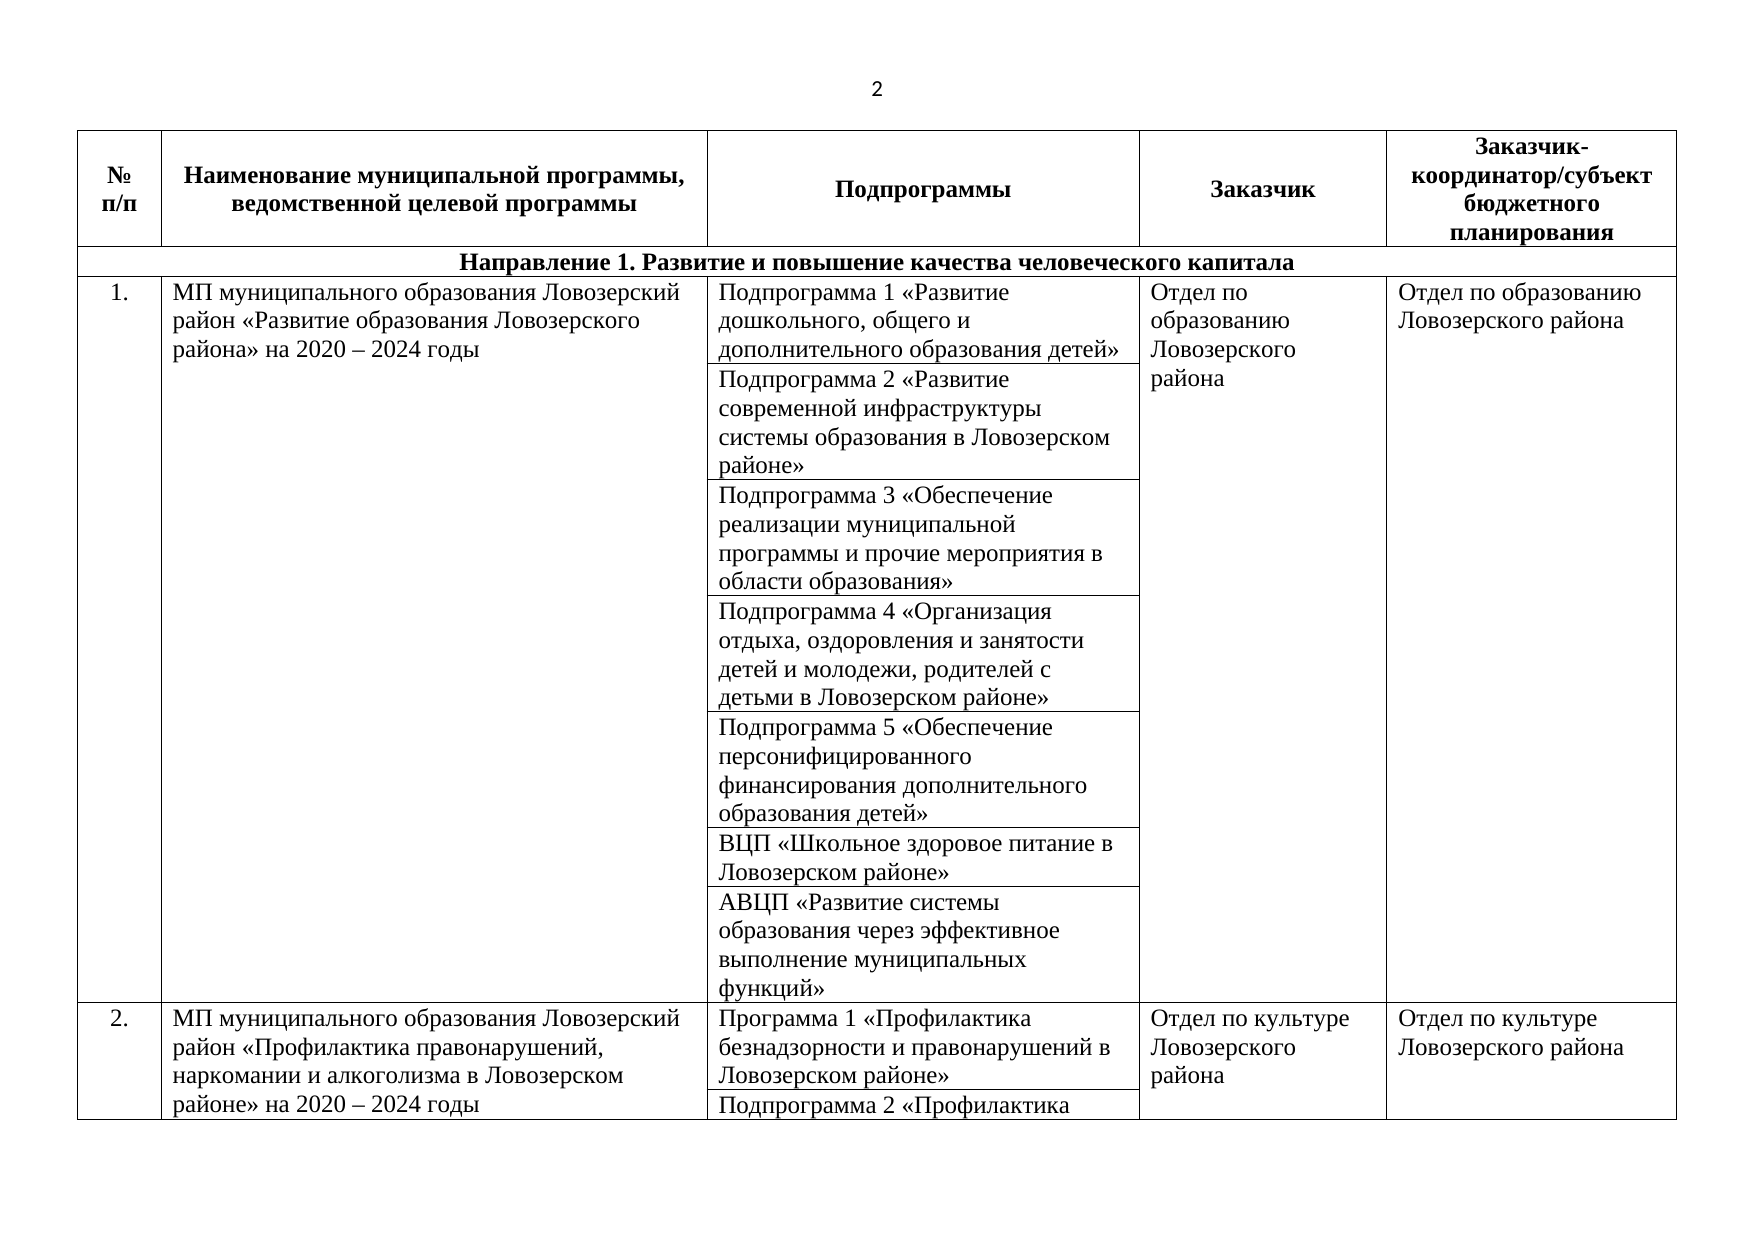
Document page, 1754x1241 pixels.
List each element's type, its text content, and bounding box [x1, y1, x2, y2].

table_cell Отдел по культуре Ловозерского района [1387, 1003, 1676, 1119]
table_cell АВЦП «Развитие системы образования через эффективное выполнение муниципальных функций» [708, 887, 1139, 1002]
table_cell Подпрограмма 3 «Обеспечение реализации муниципальной программы и прочие мероприятия в области образования» [708, 480, 1139, 595]
table_cell МП муниципального образования Ловозерский район «Профилактика правонарушений, наркомании и алкоголизма в Ловозерском районе» на 2020 – 2024 годы [162, 1003, 707, 1119]
table_cell Подпрограмма 4 «Организация отдыха, оздоровления и занятости детей и молодежи, родителей с детьми в Ловозерском районе» [708, 596, 1139, 711]
table_header Подпрограммы [708, 131, 1139, 246]
table_header № п/п [78, 131, 161, 246]
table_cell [708, 1090, 1139, 1119]
table_cell Подпрограмма 2 «Развитие современной инфраструктуры системы образования в Ловозерском районе» [708, 364, 1139, 479]
table_cell Направление 1. Развитие и повышение качества человеческого капитала [78, 247, 1676, 276]
table_cell Отдел по культуре Ловозерского района [1140, 1003, 1386, 1119]
table_cell 1. [78, 277, 161, 1002]
table_cell Программа 1 «Профилактика безнадзорности и правонарушений в Ловозерском районе» [708, 1003, 1139, 1089]
table_cell ВЦП «Школьное здоровое питание в Ловозерском районе» [708, 828, 1139, 886]
table_header Заказчик-координатор/субъект бюджетного планирования [1387, 131, 1676, 246]
table_cell Отдел по образованию Ловозерского района [1140, 277, 1386, 1002]
table_cell Подпрограмма 5 «Обеспечение персонифицированного финансирования дополнительного образования детей» [708, 712, 1139, 827]
table_cell Отдел по образованию Ловозерского района [1387, 277, 1676, 1002]
table_header Наименование муниципальной программы, ведомственной целевой программы [162, 131, 707, 246]
table_cell МП муниципального образования Ловозерский район «Развитие образования Ловозерского района» на 2020 – 2024 годы [162, 277, 707, 1002]
table_cell 2. [78, 1003, 161, 1119]
table_cell Подпрограмма 1 «Развитие дошкольного, общего и дополнительного образования детей» [708, 277, 1139, 363]
table_header Заказчик [1140, 131, 1386, 246]
